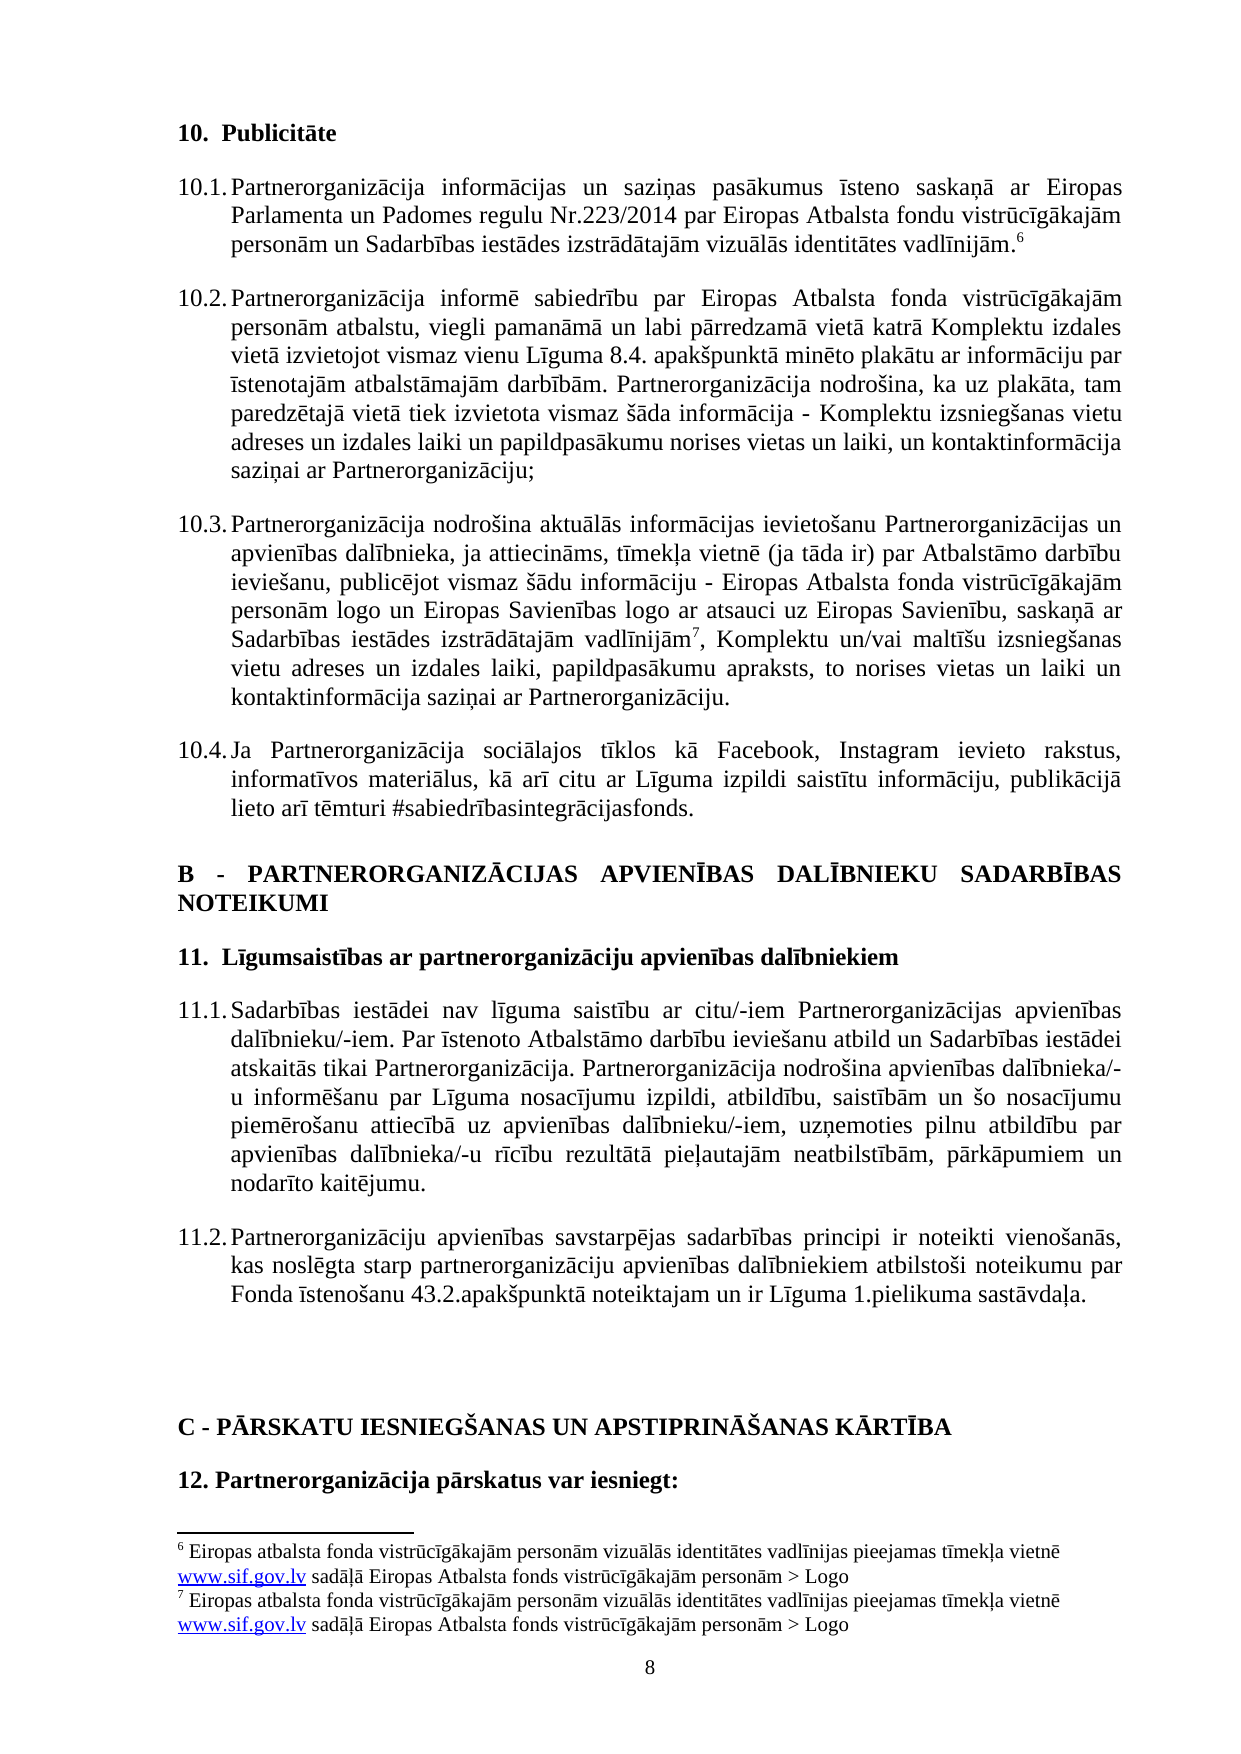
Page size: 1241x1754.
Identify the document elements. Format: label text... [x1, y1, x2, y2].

list Partnerorganizācija nodrošina aktuālās informācijas ievietošanu Partnerorganizācijas un apvienības dalībnieka, ja attiecināms, tīmekļa vietnē (ja tāda ir) par Atbalstāmo darbību ieviešanu, publicējot vismaz šādu informāciju - Eiropas Atbalsta fonda vistrūcīgākajām personām logo un Eiropas Savienības logo ar atsauci uz Eiropas Savienību, saskaņā ar Sadarbības iestādes izstrādātajām vadlīnijām, Komplektu un/vai maltīšu izsniegšanas vietu adreses un izdales laiki, papildpasākumu apraksts, to norises vietas un laiki un kontaktinformācija saziņai ar Partnerorganizāciju. [177, 509, 1122, 711]
text C - Pārskatu iesniegšanas UN APSTIPRINĀŠANAS kārtība [177, 1412, 1122, 1441]
list Partnerorganizācija informācijas un saziņas pasākumus īsteno saskaņā ar Eiropas Parlamenta un Padomes regulu Nr.223/2014 par Eiropas Atbalsta fondu vistrūcīgākajām personām un Sadarbības iestādes izstrādātajām vizuālās identitātes vadlīnijām. [177, 172, 1122, 258]
list Partnerorganizāciju apvienības savstarpējas sadarbības principi ir noteikti vienošanās, kas noslēgta starp partnerorganizāciju apvienības dalībniekiem atbilstoši noteikumu par Fonda īstenošanu 43.2.apakšpunktā noteiktajam un ir Līguma 1.pielikuma sastāvdaļa. [177, 1222, 1122, 1308]
list Ja Partnerorganizācija sociālajos tīklos kā Facebook, Instagram ievieto rakstus, informatīvos materiālus, kā arī citu ar Līguma izpildi saistītu informāciju, publikācijā lieto arī tēmturi #sabiedrībasintegrācijasfonds. [177, 736, 1122, 822]
list Līgumsaistības ar partnerorganizāciju apvienības dalībniekiem [177, 942, 1122, 971]
text B - Partnerorganizācijas Apvienības dalībnieku sadarbības noteikumi [177, 859, 1122, 917]
list Publicitāte [177, 118, 1122, 147]
list Partnerorganizācija informē sabiedrību par Eiropas Atbalsta fonda vistrūcīgākajām personām atbalstu, viegli pamanāmā un labi pārredzamā vietā katrā Komplektu izdales vietā izvietojot vismaz vienu Līguma 8.4. apakšpunktā minēto plakātu ar informāciju par īstenotajām atbalstāmajām darbībām. Partnerorganizācija nodrošina, ka uz plakāta, tam paredzētajā vietā tiek izvietota vismaz šāda informācija - Komplektu izsniegšanas vietu adreses un izdales laiki un papildpasākumu norises vietas un laiki, un kontaktinformācija saziņai ar Partnerorganizāciju; [177, 283, 1122, 484]
list Sadarbības iestādei nav līguma saistību ar citu/-iem Partnerorganizācijas apvienības dalībnieku/-iem. Par īstenoto Atbalstāmo darbību ieviešanu atbild un Sadarbības iestādei atskaitās tikai Partnerorganizācija. Partnerorganizācija nodrošina apvienības dalībnieka/-u informēšanu par Līguma nosacījumu izpildi, atbildību, saistībām un šo nosacījumu piemērošanu attiecībā uz apvienības dalībnieku/-iem, uzņemoties pilnu atbildību par apvienības dalībnieka/-u rīcību rezultātā pieļautajām neatbilstībām, pārkāpumiem un nodarīto kaitējumu. [177, 996, 1122, 1197]
list Partnerorganizācija pārskatus var iesniegt: [177, 1466, 1122, 1494]
